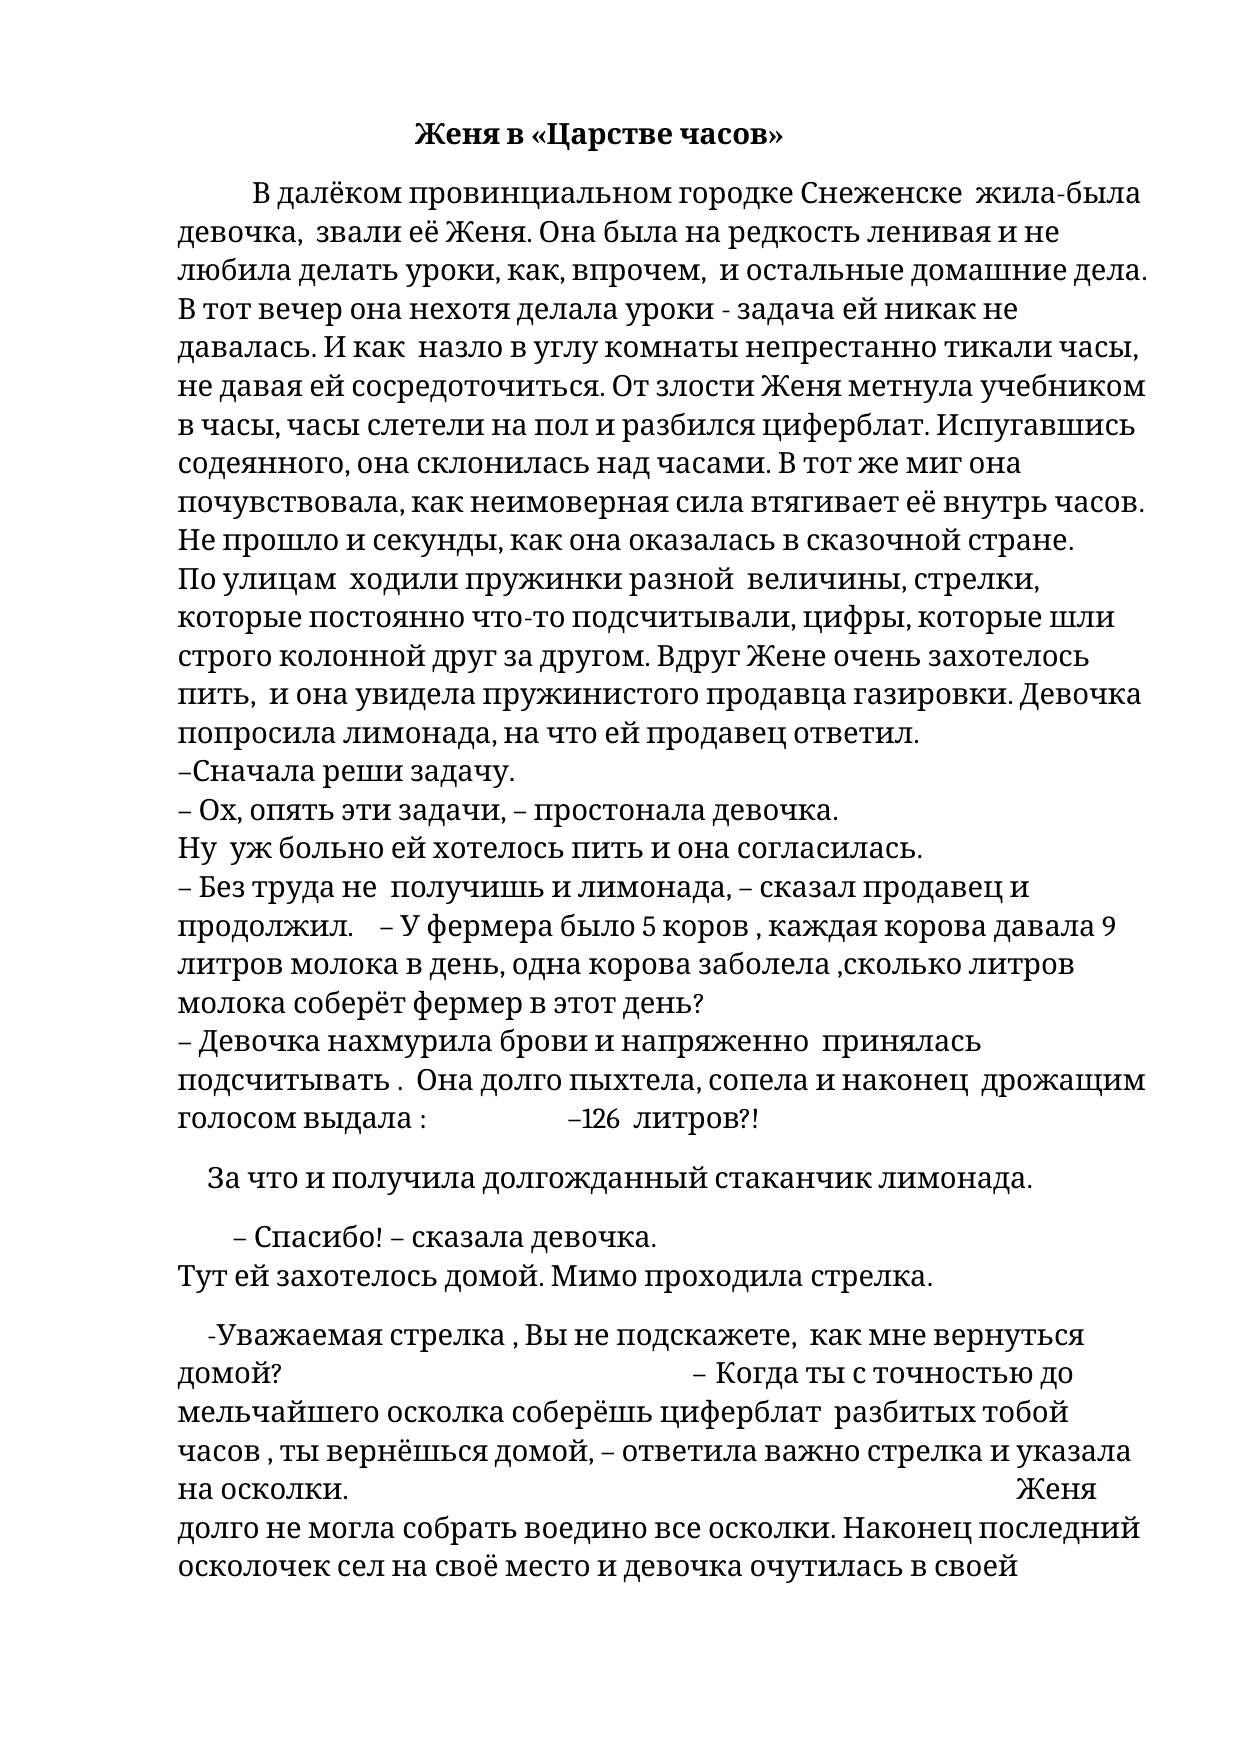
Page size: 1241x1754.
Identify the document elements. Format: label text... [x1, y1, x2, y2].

text – Спасибо! – сказала девочка. Тут ей захотелось домой. Мимо проходила стрелка. [177, 1221, 1152, 1293]
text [177, 1319, 1152, 1584]
text За что и получила долгожданный стаканчик лимонада. [177, 1162, 1152, 1195]
text В далёком провинциальном городке Снеженске жила-была девочка, звали её Женя. Она была на редкость ленивая и не любила делать уроки, как, впрочем, и остальные домашние дела. В тот вечер она нехотя делала уроки - задача ей никак не давалась. И как назло в углу комнаты непрестанно тикали часы, не давая ей сосредоточиться. От злости Женя метнула учебником в часы, часы слетели на пол и разбился циферблат. Испугавшись содеянного, она склонилась над часами. В тот же миг она почувствовала, как неимоверная сила втягивает её внутрь часов. Не прошло и секунды, как она оказалась в сказочной стране. По улицам ходили пружинки разной величины, стрелки, которые постоянно что-то подсчитывали, цифры, которые шли строго колонной друг за другом. Вдруг Жене очень захотелось пить, и она увидела пружинистого продавца газировки. Девочка попросила лимонада, на что ей продавец ответил. –Сначала реши задачу. – Ох, опять эти задачи, – простонала девочка. Ну уж больно ей хотелось пить и она согласилась. – Без труда не получишь и лимонада, – сказал продавец и продолжил. – У фермера было 5 коров , каждая корова давала 9 литров молока в день, одна корова заболела ,сколько литров молока соберёт фермер в этот день? – Девочка нахмурила брови и напряженно принялась подсчитывать . Она долго пыхтела, сопела и наконец дрожащим голосом выдала : –126 литров?! [177, 177, 1152, 1136]
text Женя в «Царстве часов» [177, 118, 1152, 152]
